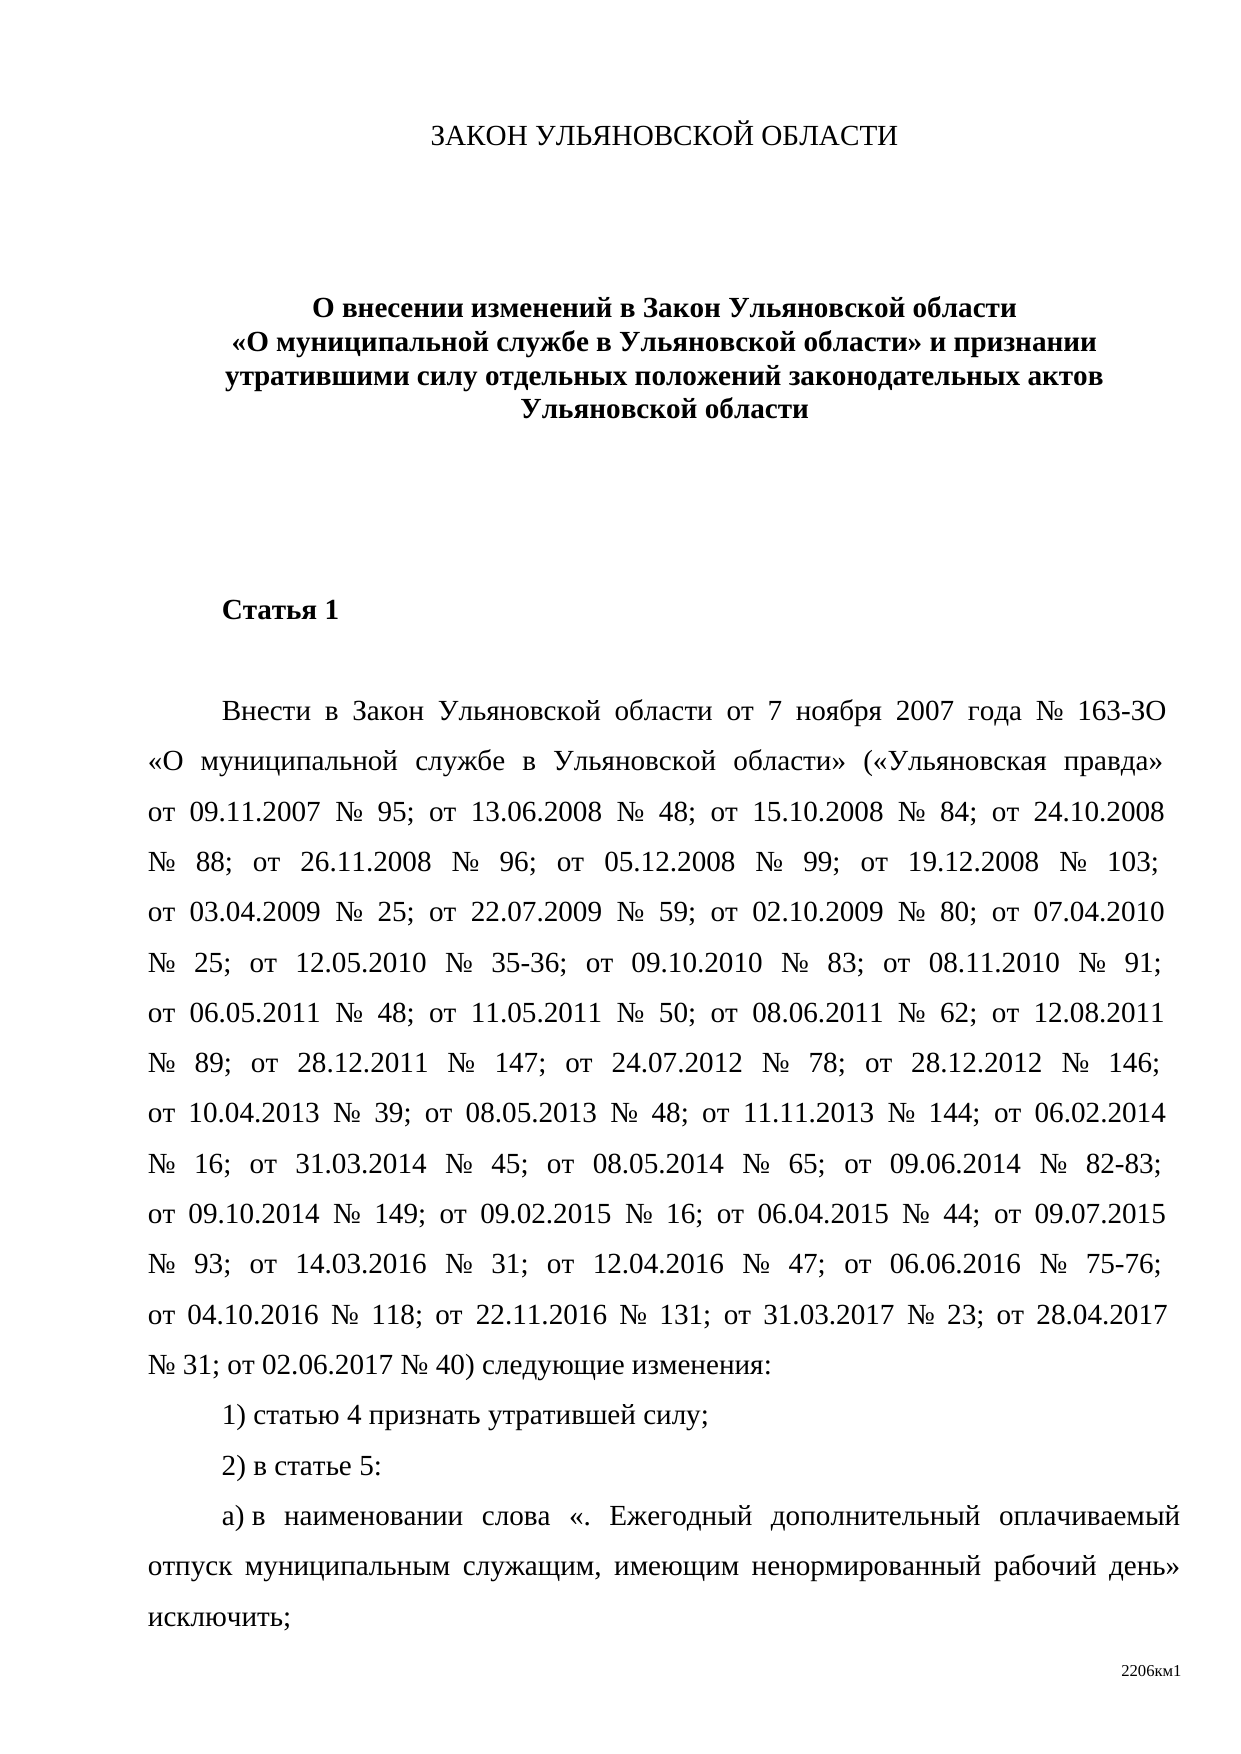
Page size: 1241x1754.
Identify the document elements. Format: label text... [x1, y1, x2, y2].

title ЗАКОН УЛЬЯНОВСКОЙ ОБЛАСТИ [148, 118, 1181, 152]
text 1) статью 4 признать утратившей силу; [148, 1397, 1181, 1431]
title Ульяновской области [148, 391, 1181, 425]
text 2) в статье 5: [204, 1448, 1181, 1481]
title О внесении изменений в Закон Ульяновской области [148, 291, 1181, 324]
text Внести в Закон Ульяновской области от 7 ноября 2007 года № 163-ЗО «О муниципальной службе в Ульяновской области» («Ульяновская правда» от 09.11.2007 № 95; от 13.06.2008 № 48; от 15.10.2008 № 84; от 24.10.2008 № 88; от 26.11.2008 № 96; от 05.12.2008 № 99; от 19.12.2008 № 103; от 03.04.2009 № 25; от 22.07.2009 № 59; от 02.10.2009 № 80; от 07.04.2010 № 25; от 12.05.2010 № 35-36; от 09.10.2010 № 83; от 08.11.2010 № 91; от 06.05.2011 № 48; от 11.05.2011 № 50; от 08.06.2011 № 62; от 12.08.2011 № 89; от 28.12.2011 № 147; от 24.07.2012 № 78; от 28.12.2012 № 146; от 10.04.2013 № 39; от 08.05.2013 № 48; от 11.11.2013 № 144; от 06.02.2014 № 16; от 31.03.2014 № 45; от 08.05.2014 № 65; от 09.06.2014 № 82-83; от 09.10.2014 № 149; от 09.02.2015 № 16; от 06.04.2015 № 44; от 09.07.2015 № 93; от 14.03.2016 № 31; от 12.04.2016 № 47; от 06.06.2016 № 75-76; от 04.10.2016 № 118; от 22.11.2016 № 131; от 31.03.2017 № 23; от 28.04.2017 № 31; от 02.06.2017 № 40) следующие изменения: [148, 693, 1181, 1381]
text а) в наименовании слова «. Ежегодный дополнительный оплачиваемый отпуск муниципальным служащим, имеющим ненормированный рабочий день» исключить; [148, 1498, 1181, 1632]
title утратившими силу отдельных положений законодательных актов [148, 358, 1181, 391]
title «О муниципальной службе в Ульяновской области» и признании [148, 324, 1181, 358]
text Статья 1 [148, 592, 1181, 626]
